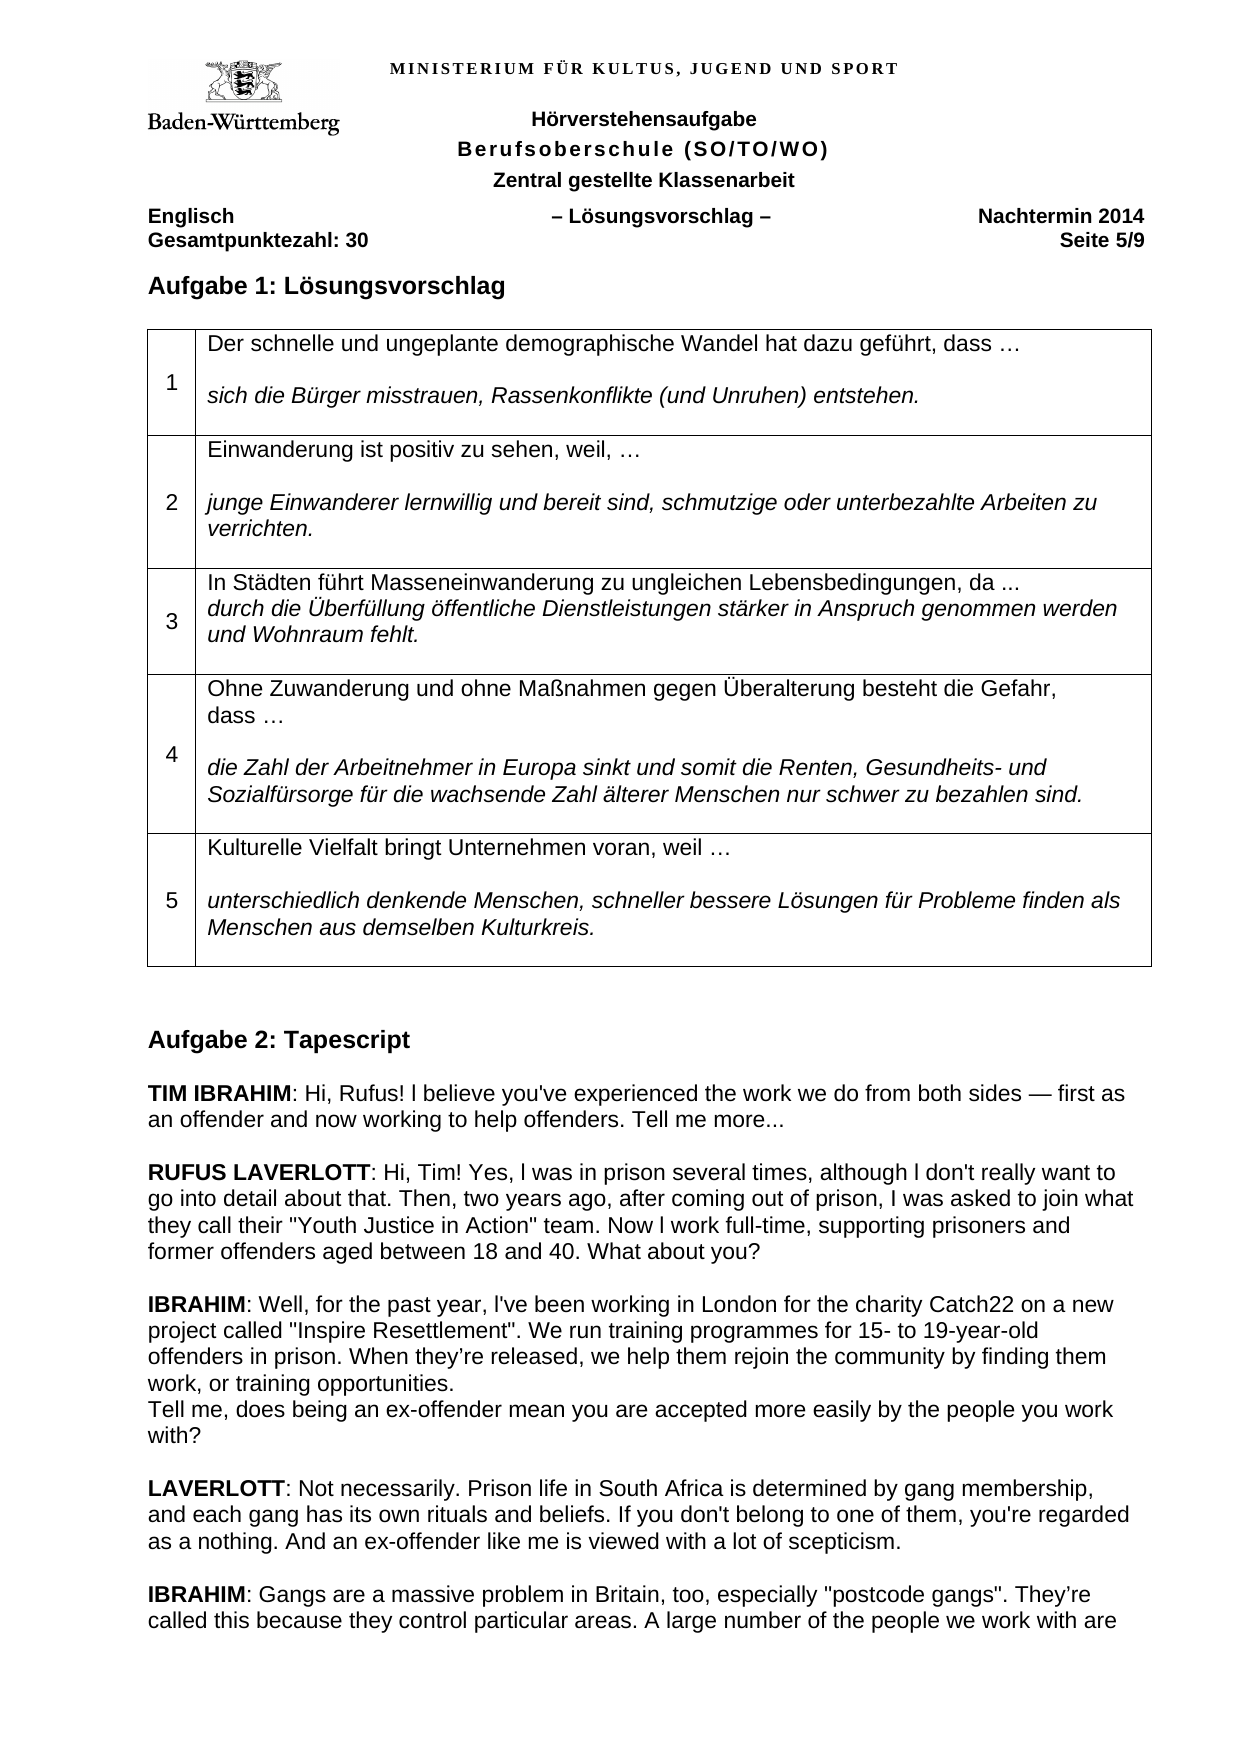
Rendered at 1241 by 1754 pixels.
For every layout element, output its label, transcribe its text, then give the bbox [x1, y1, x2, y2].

picture [147, 59, 341, 136]
table_cell Ohne Zuwanderung und ohne Maßnahmen gegen Überalterung besteht die Gefahr, dass … die Zahl der Arbeitnehmer in Europa sinkt und somit die Renten, Gesundheits- und Sozialfürsorge für die wachsende Zahl älterer Menschen nur schwer zu bezahlen sind. [196, 675, 1151, 833]
table_cell 5 [148, 834, 195, 966]
table_cell 4 [148, 675, 195, 833]
text LAVERLOTT: Not necessarily. Prison life in South Africa is determined by gang membership, and each gang has its own rituals and beliefs. If you don't belong to one of them, you're regarded as a nothing. And an ex-offender like me is viewed with a lot of scepticism. [148, 1475, 1137, 1554]
text Aufgabe 2: Tapescript [148, 1025, 1137, 1053]
table_cell Einwanderung ist positiv zu sehen, weil, … junge Einwanderer lernwillig und bereit sind, schmutzige oder unterbezahlte Arbeiten zu verrichten. [196, 436, 1151, 568]
table_header 1 [148, 330, 195, 435]
table_cell In Städten führt Masseneinwanderung zu ungleichen Lebensbedingungen, da ... durch die Überfüllung öffentliche Dienstleistungen stärker in Anspruch genommen werden und Wohnraum fehlt. [196, 569, 1151, 674]
text Tell me, does being an ex-offender mean you are accepted more easily by the people you work with? [148, 1396, 1137, 1449]
table_cell 3 [148, 569, 195, 674]
text IBRAHIM: Well, for the past year, l've been working in London for the charity Catch22 on a new project called "Inspire Resettlement". We run training programmes for 15- to 19-year-old offenders in prison. When they’re released, we help them rejoin the community by finding them work, or training opportunities. [148, 1291, 1137, 1396]
text RUFUS LAVERLOTT: Hi, Tim! Yes, l was in prison several times, although l don't really want to go into detail about that. Then, two years ago, after coming out of prison, I was asked to join what they call their "Youth Justice in Action" team. Now l work full-time, supporting prisoners and former offenders aged between 18 and 40. What about you? [148, 1159, 1137, 1264]
text TIM IBRAHIM: Hi, Rufus! l believe you've experienced the work we do from both sides — first as an offender and now working to help offenders. Tell me more... [148, 1080, 1137, 1132]
table_cell Kulturelle Vielfalt bringt Unternehmen voran, weil … unterschiedlich denkende Menschen, schneller bessere Lösungen für Probleme finden als Menschen aus demselben Kulturkreis. [196, 834, 1151, 966]
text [148, 1581, 1137, 1633]
table_header Der schnelle und ungeplante demographische Wandel hat dazu geführt, dass … sich die Bürger misstrauen, Rassenkonflikte (und Unruhen) entstehen. [196, 330, 1151, 435]
text Aufgabe 1: Lösungsvorschlag [148, 271, 1137, 300]
table_cell 2 [148, 436, 195, 568]
